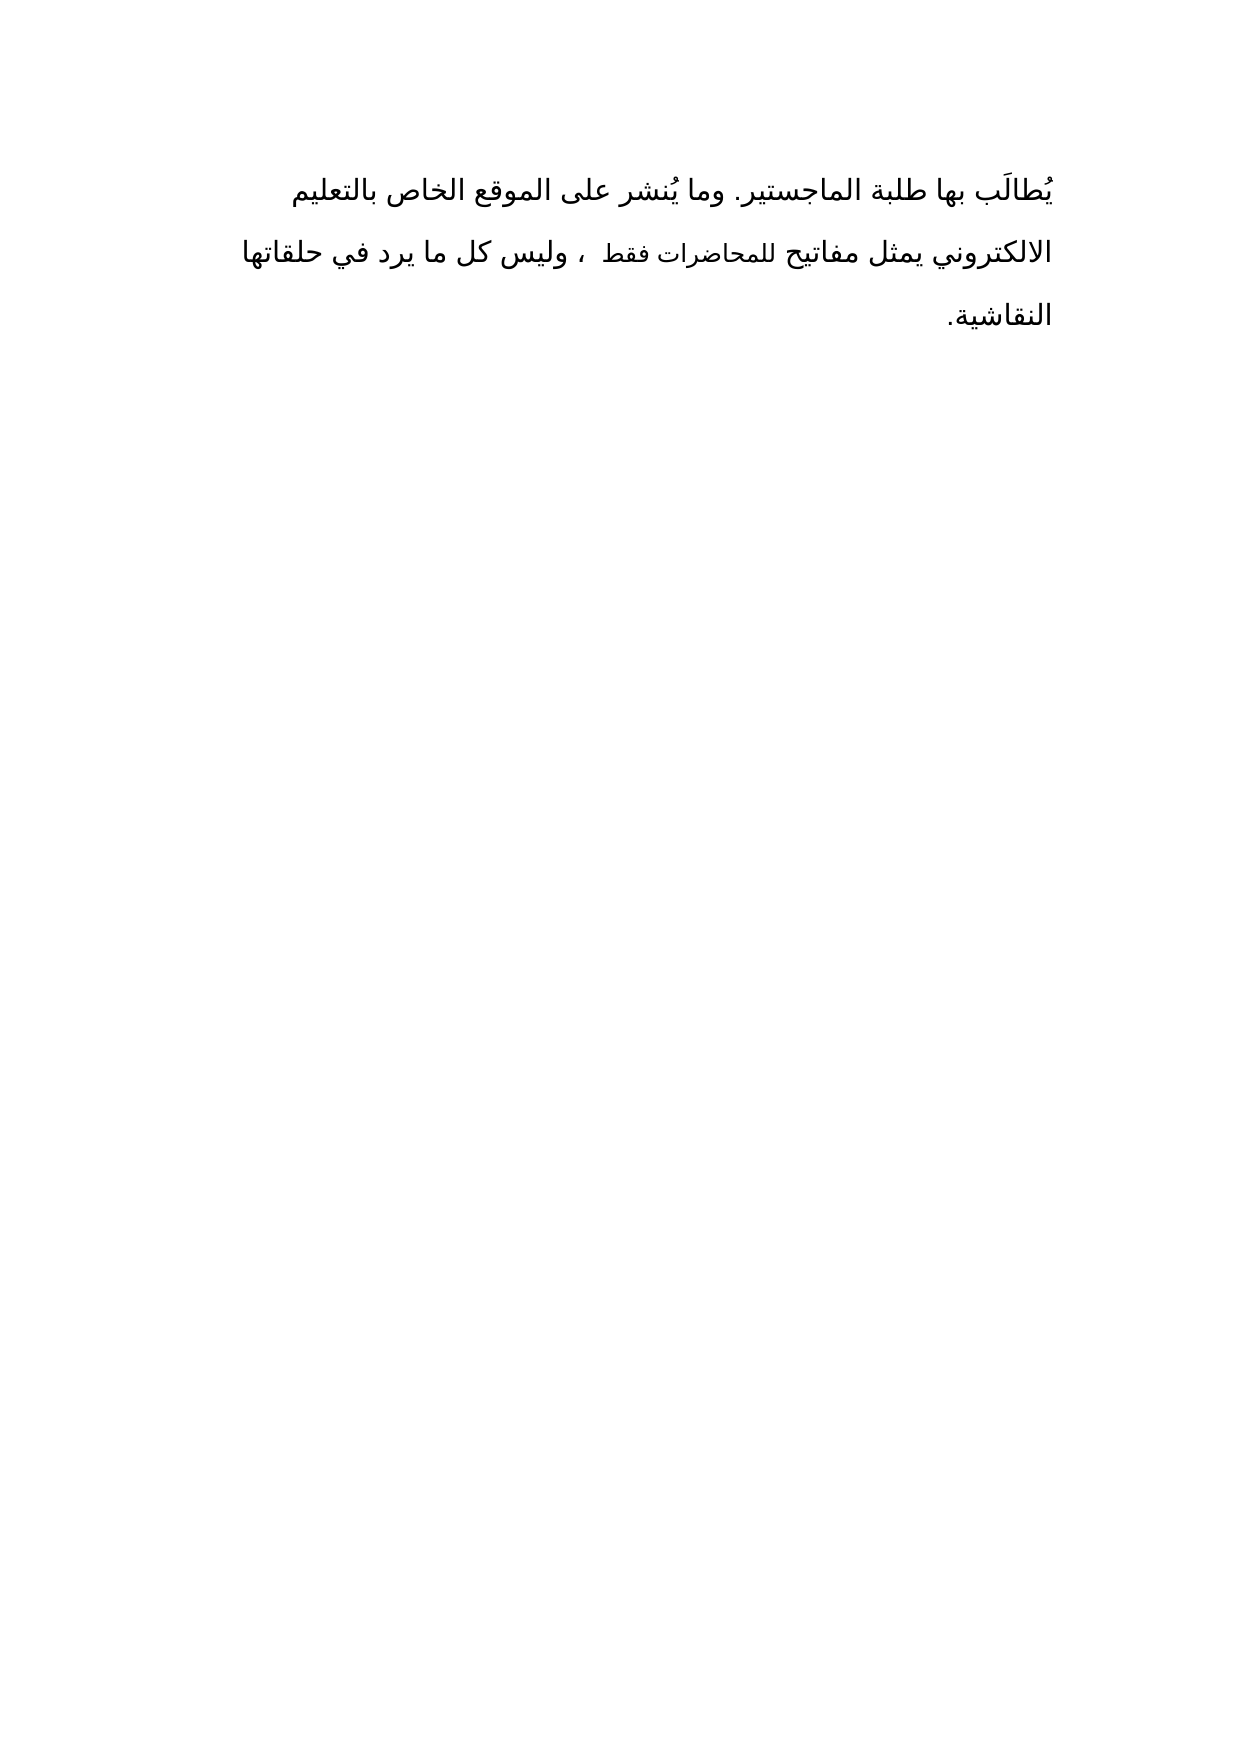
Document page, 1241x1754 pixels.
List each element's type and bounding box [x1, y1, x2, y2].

text [187, 150, 1053, 337]
